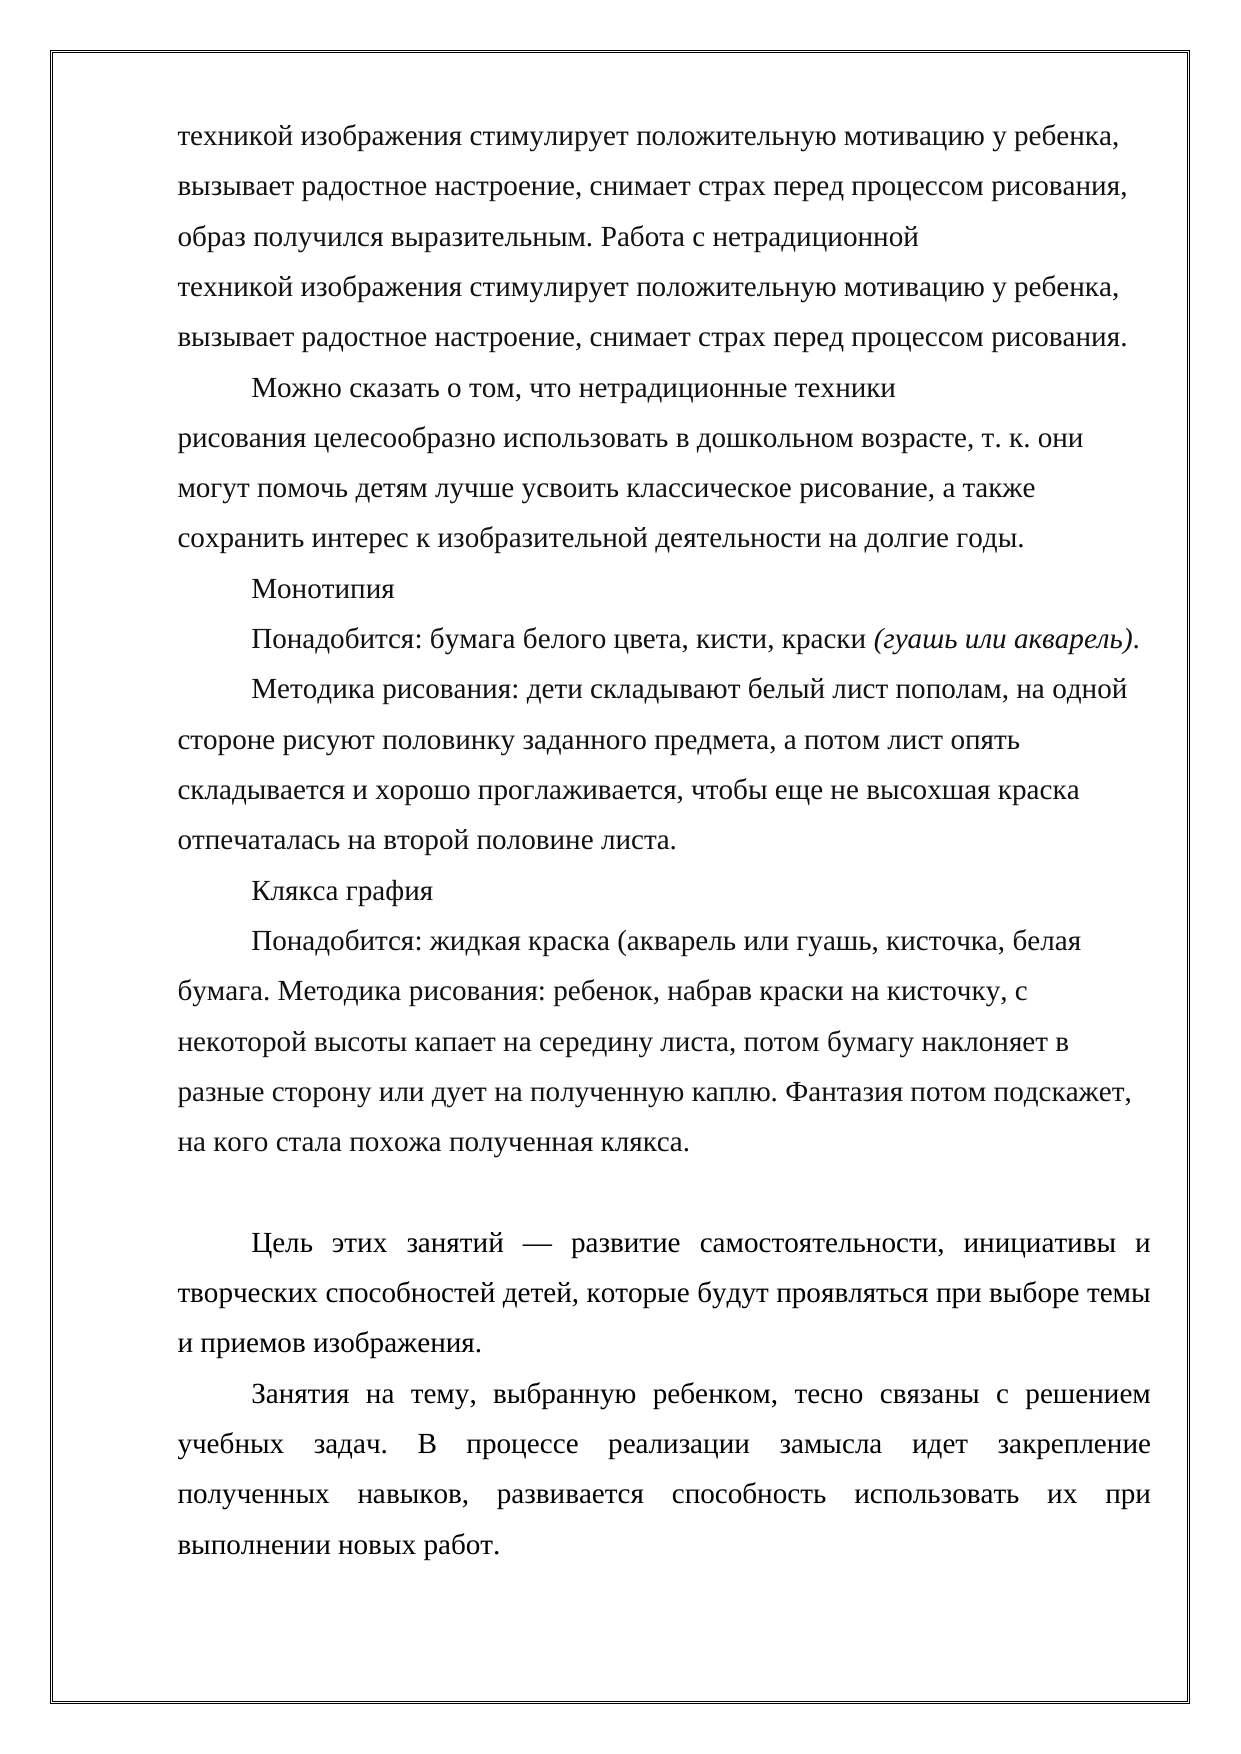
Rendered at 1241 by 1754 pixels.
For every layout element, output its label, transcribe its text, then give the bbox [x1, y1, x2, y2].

text Понадобится: жидкая краска (акварель или гуашь, кисточка, белая бумага. Методика рисования: ребенок, набрав краски на кисточку, с некоторой высоты капает на середину листа, потом бумагу наклоняет в разные сторону или дует на полученную каплю. Фантазия потом подскажет, на кого стала похожа полученная клякса. [177, 923, 1152, 1158]
text Можно сказать о том, что нетрадиционные техники рисования целесообразно использовать в дошкольном возрасте, т. к. они могут помочь детям лучше усвоить классическое рисование, а также сохранить интерес к изобразительной деятельности на долгие годы. [177, 370, 1152, 554]
text Клякса графия [177, 873, 1152, 906]
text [177, 118, 1152, 353]
text Занятия на тему, выбранную ребенком, тесно связаны с решением учебных задач. В процессе реализации замысла идет закрепление полученных навыков, развивается способность использовать их при выполнении новых работ. [177, 1376, 1152, 1560]
text Монотипия [177, 571, 1152, 604]
text Цель этих занятий — развитие самостоятельности, инициативы и творческих способностей детей, которые будут проявляться при выборе темы и приемов изображения. [177, 1225, 1152, 1359]
text Методика рисования: дети складывают белый лист пополам, на одной стороне рисуют половинку заданного предмета, а потом лист опять складывается и хорошо проглаживается, чтобы еще не высохшая краска отпечаталась на второй половине листа. [177, 672, 1152, 856]
text Понадобится: бумага белого цвета, кисти, краски (гуашь или акварель). [177, 621, 1152, 655]
